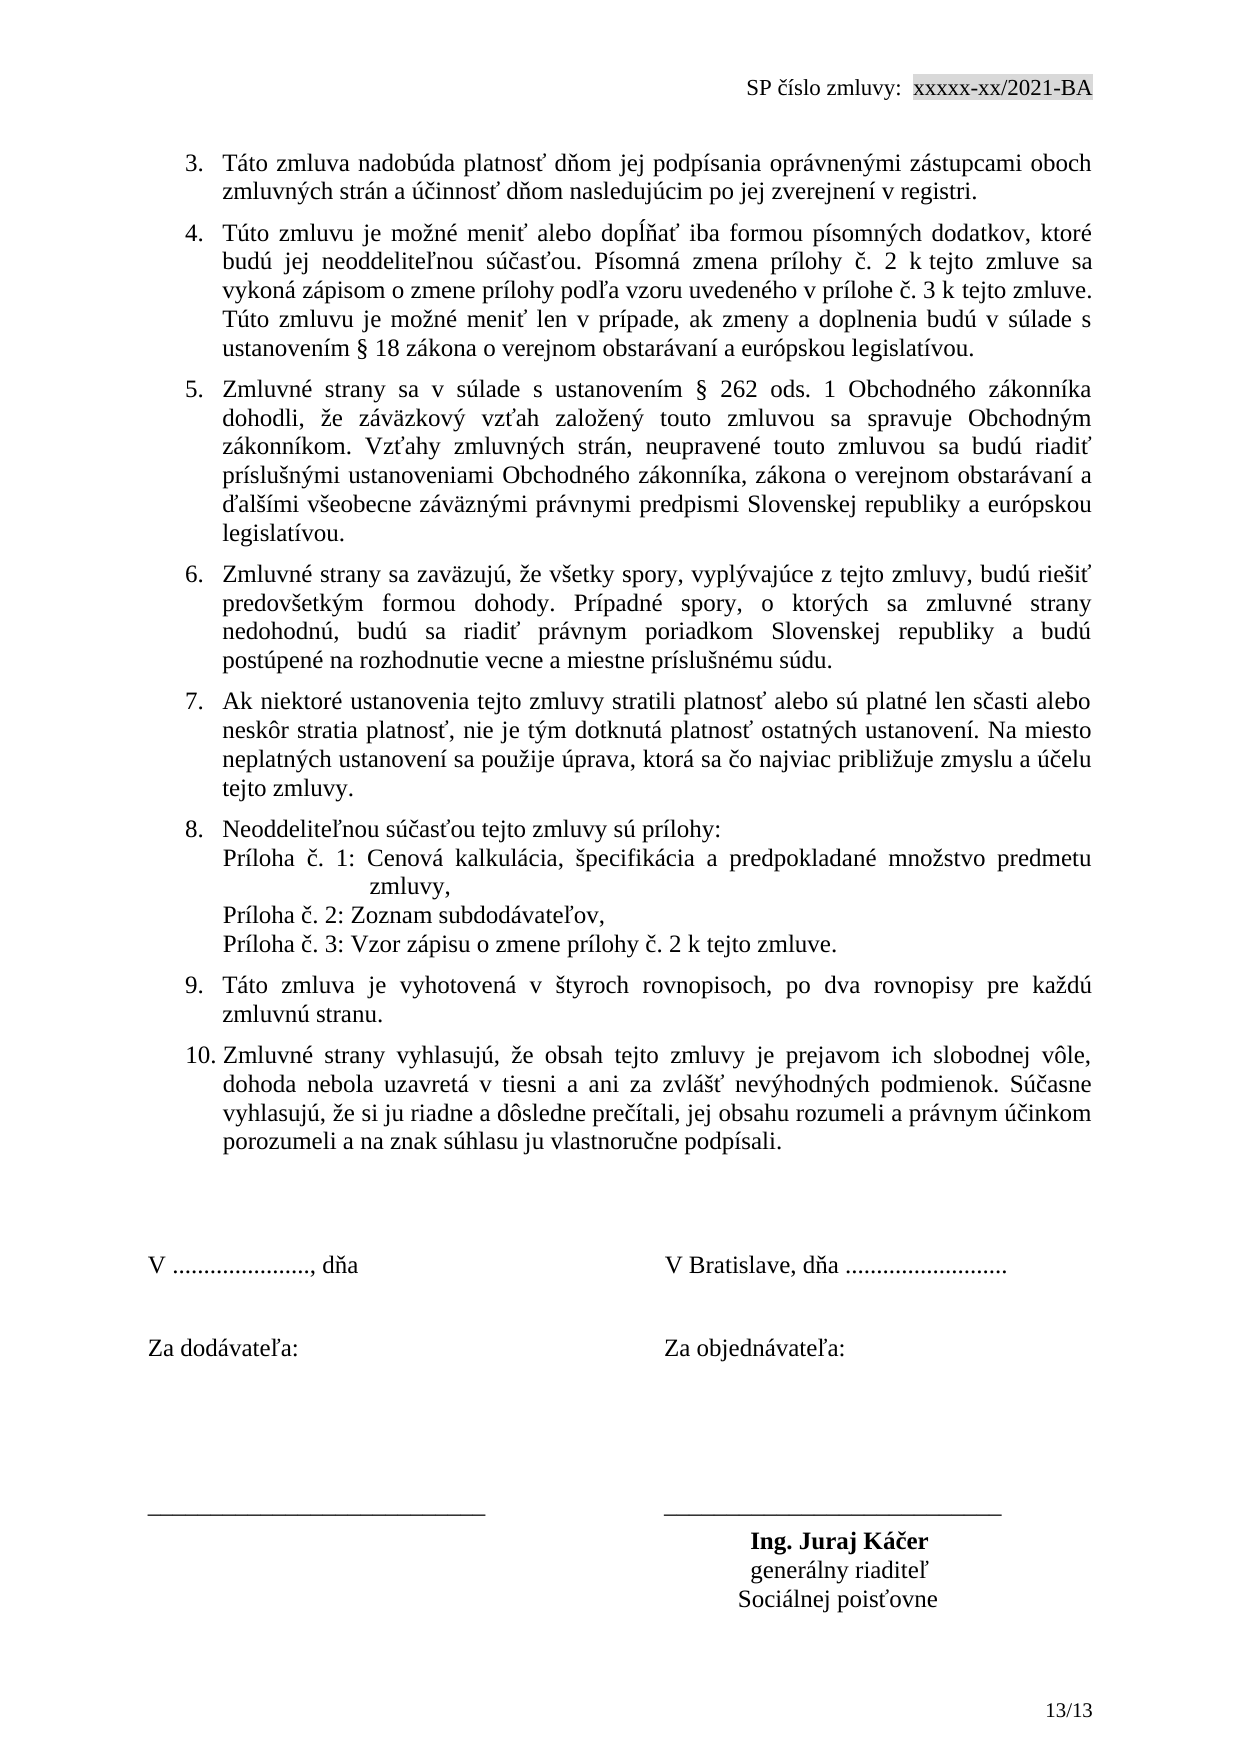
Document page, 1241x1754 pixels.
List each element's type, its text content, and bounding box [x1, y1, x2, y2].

text Za dodávateľa: Za objednávateľa: [148, 1333, 1092, 1361]
list Zmluvné strany vyhlasujú, že obsah tejto zmluvy je prejavom ich slobodnej vôle, dohoda nebola uzavretá v tiesni a ani za zvlášť nevýhodných podmienok. Súčasne vyhlasujú, že si ju riadne a dôsledne prečítali, jej obsahu rozumeli a právnym účinkom porozumeli a na znak súhlasu ju vlastnoručne podpísali. [185, 1040, 1092, 1155]
text V ......................, dňa V Bratislave, dňa .......................... [148, 1250, 1092, 1279]
list Zmluvné strany sa zaväzujú, že všetky spory, vyplývajúce z tejto zmluvy, budú riešiť predovšetkým formou dohody. Prípadné spory, o ktorých sa zmluvné strany nedohodnú, budú sa riadiť právnym poriadkom Slovenskej republiky a budú postúpené na rozhodnutie vecne a miestne príslušnému súdu. [185, 559, 1092, 674]
list Neoddeliteľnou súčasťou tejto zmluvy sú prílohy: [185, 814, 1092, 843]
text generálny riaditeľ [664, 1555, 1092, 1584]
list Táto zmluva je vyhotovená v štyroch rovnopisoch, po dva rovnopisy pre každú zmluvnú stranu. [185, 970, 1092, 1028]
text Príloha č. 2: Zoznam subdodávateľov, [223, 900, 1092, 929]
list Ak niektoré ustanovenia tejto zmluvy stratili platnosť alebo sú platné len sčasti alebo neskôr stratia platnosť, nie je tým dotknutá platnosť ostatných ustanovení. Na miesto neplatných ustanovení sa použije úprava, ktorá sa čo najviac približuje zmyslu a účelu tejto zmluvy. [185, 686, 1092, 801]
text Príloha č. 3: Vzor zápisu o zmene prílohy č. 2 k tejto zmluve. [223, 929, 1092, 958]
text Ing. Juraj Káčer [664, 1526, 1092, 1555]
text Príloha č. 1: Cenová kalkulácia, špecifikácia a predpokladané množstvo predmetu zmluvy, [223, 843, 1092, 900]
list Zmluvné strany sa v súlade s ustanovením § 262 ods. 1 Obchodného zákonníka dohodli, že záväzkový vzťah založený touto zmluvou sa spravuje Obchodným zákonníkom. Vzťahy zmluvných strán, neupravené touto zmluvou sa budú riadiť príslušnými ustanoveniami Obchodného zákonníka, zákona o verejnom obstarávaní a ďalšími všeobecne záväznými právnymi predpismi Slovenskej republiky a európskou legislatívou. [185, 374, 1092, 546]
list Túto zmluvu je možné meniť alebo dopĺňať iba formou písomných dodatkov, ktoré budú jej neoddeliteľnou súčasťou. Písomná zmena prílohy č. 2 k tejto zmluve sa vykoná zápisom o zmene prílohy podľa vzoru uvedeného v prílohe č. 3 k tejto zmluve. Túto zmluvu je možné meniť len v prípade, ak zmeny a doplnenia budú v súlade s ustanovením § 18 zákona o verejnom obstarávaní a európskou legislatívou. [185, 218, 1092, 361]
text ––––––––––––––––––––––––––– ––––––––––––––––––––––––––– [148, 1498, 1092, 1526]
text Sociálnej poisťovne [664, 1584, 1092, 1613]
list Táto zmluva nadobúda platnosť dňom jej podpísania oprávnenými zástupcami oboch zmluvných strán a účinnosť dňom nasledujúcim po jej zverejnení v registri. [185, 148, 1092, 205]
